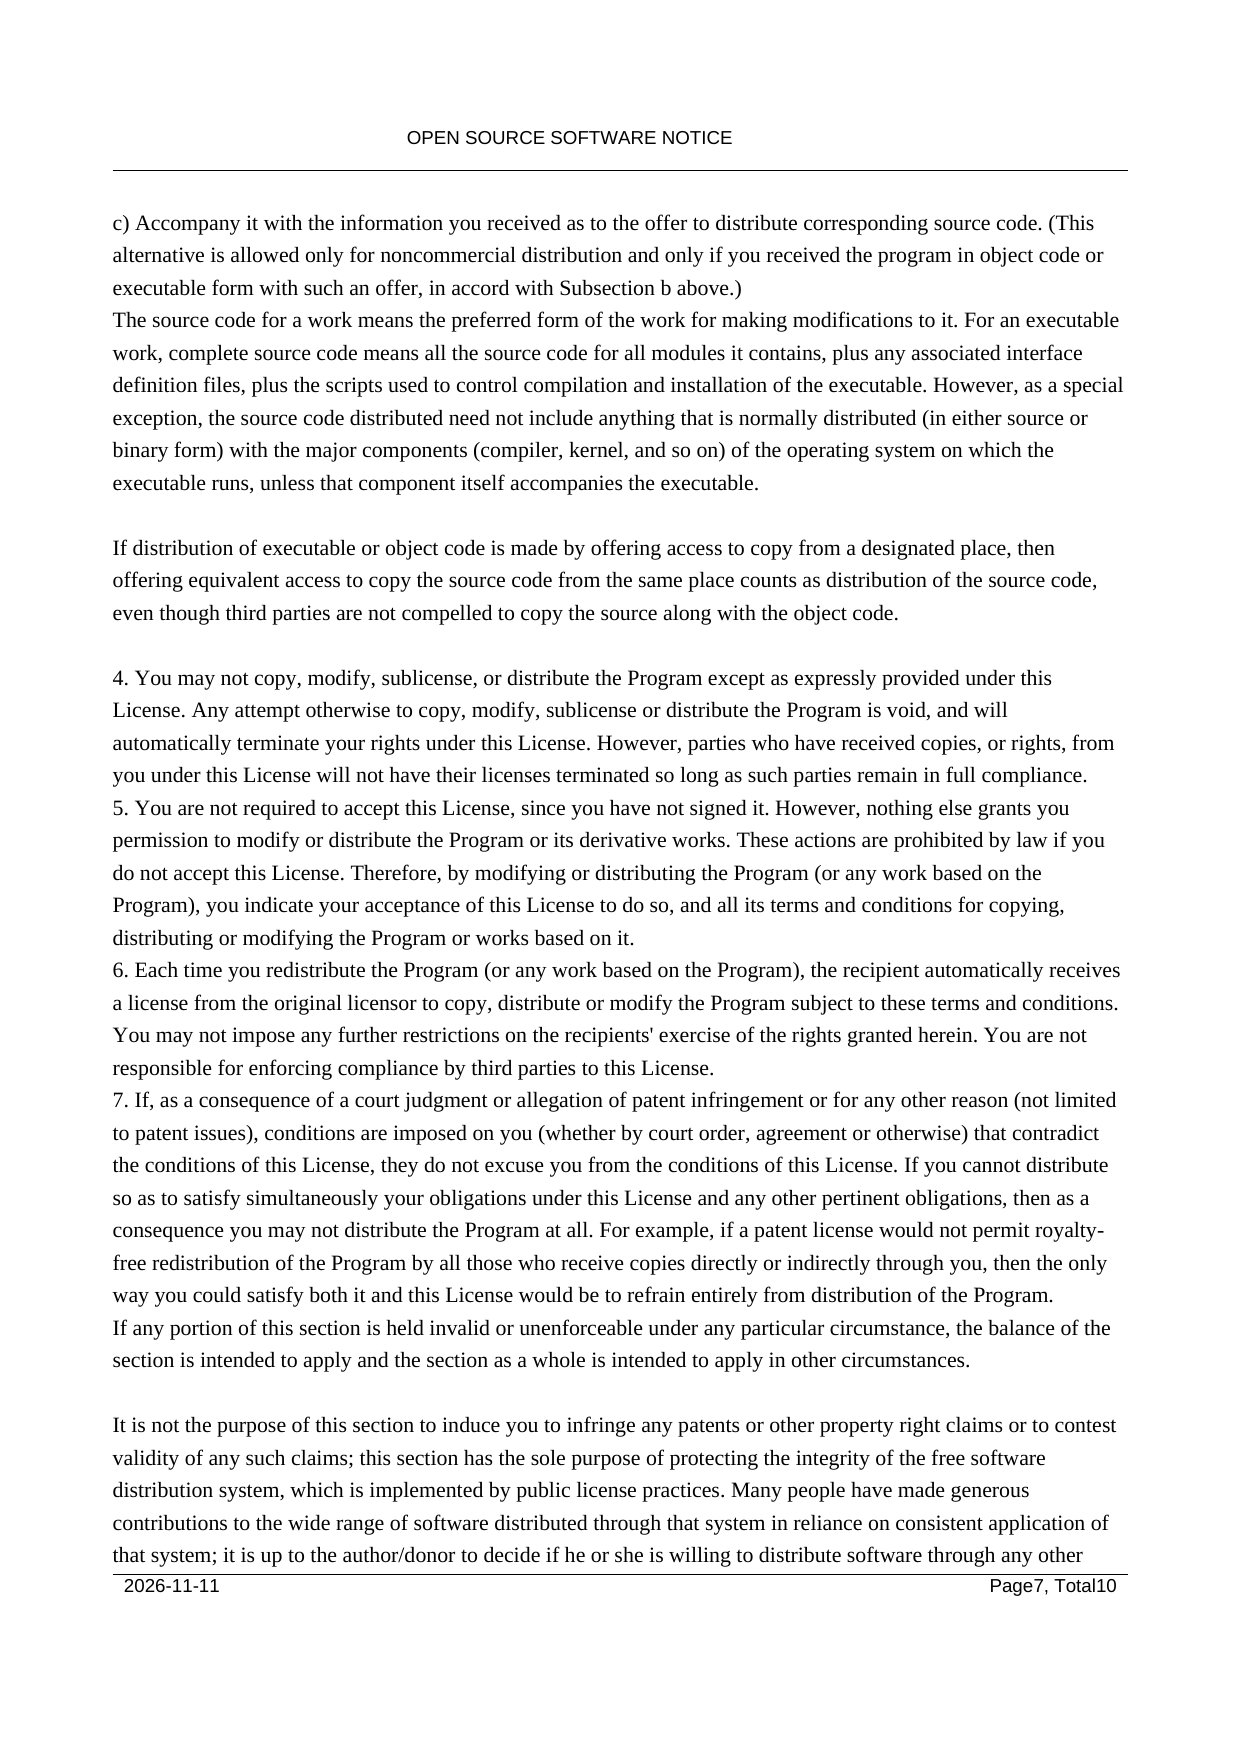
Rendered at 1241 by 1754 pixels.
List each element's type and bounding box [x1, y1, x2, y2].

text [112, 206, 1128, 1571]
